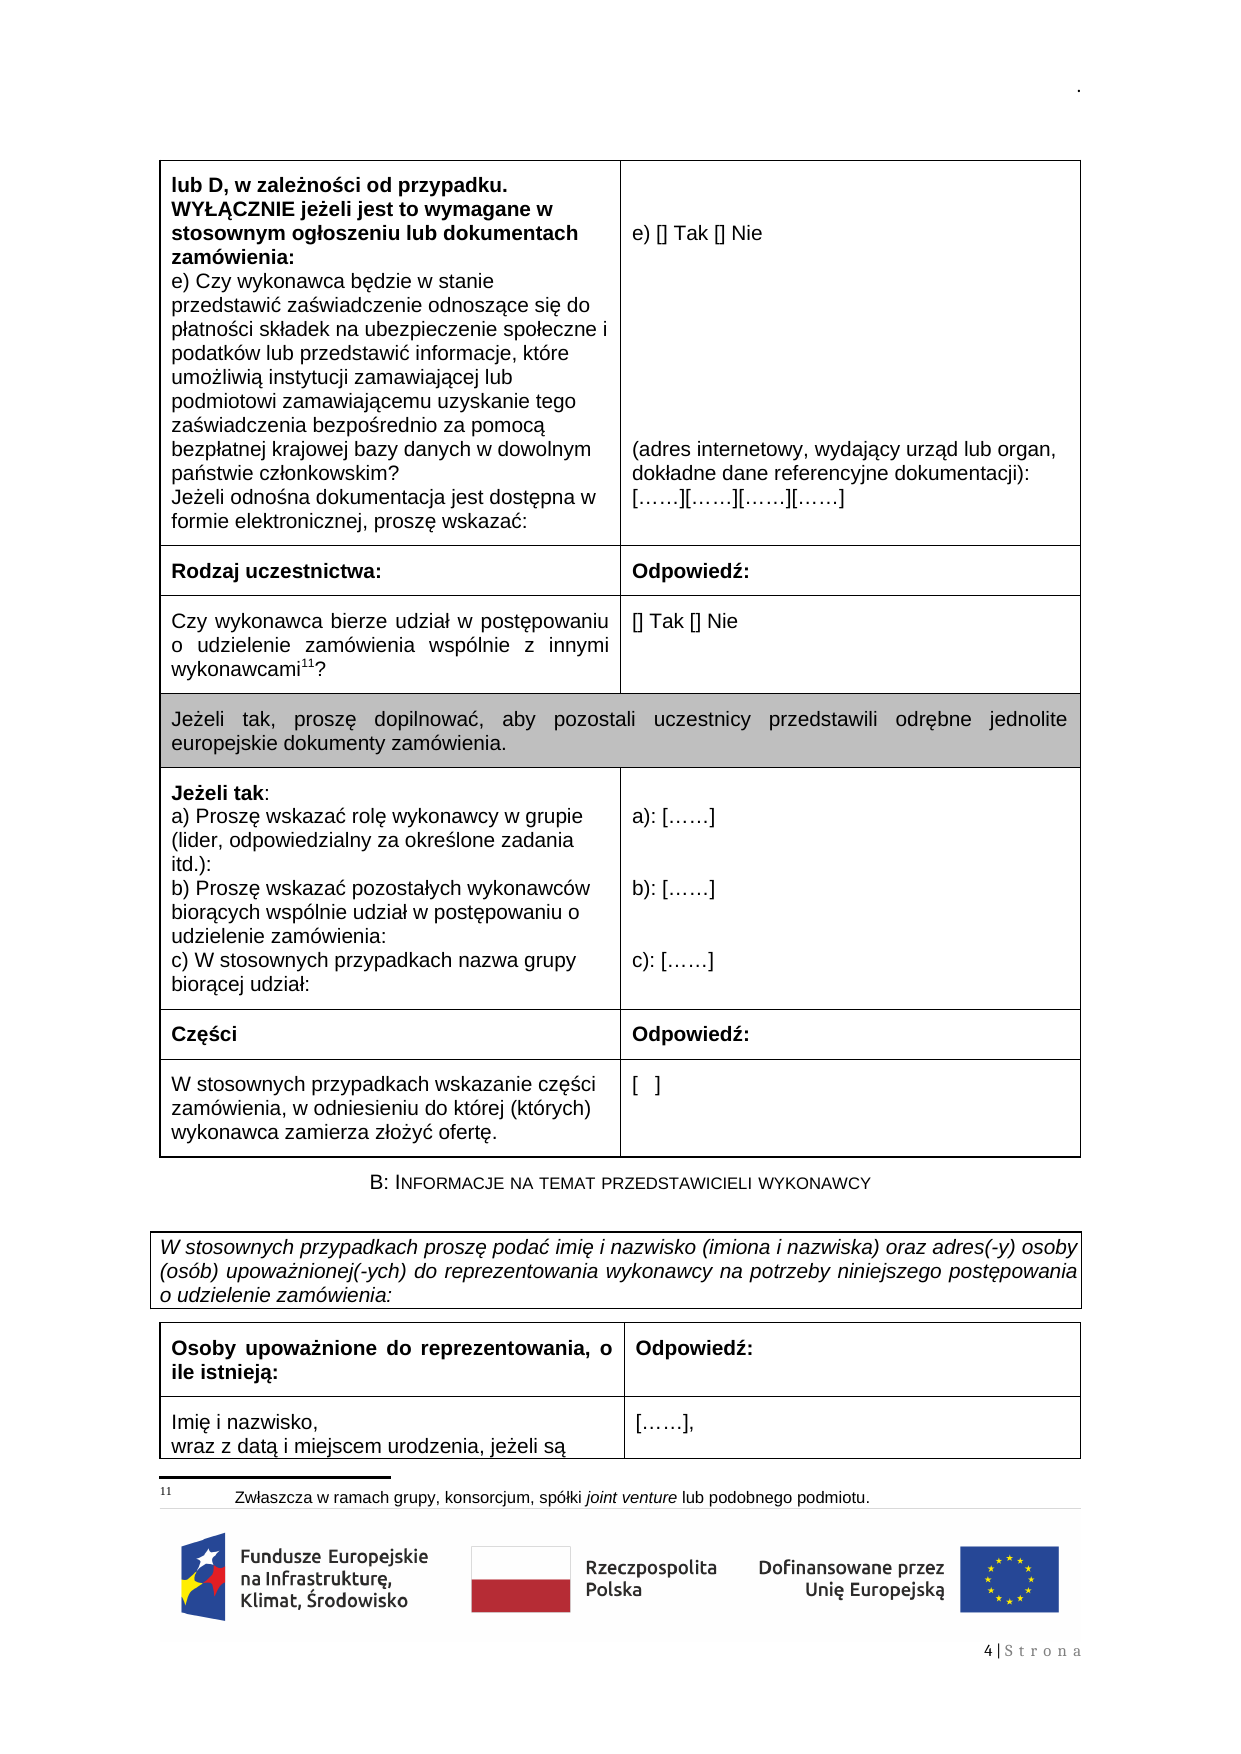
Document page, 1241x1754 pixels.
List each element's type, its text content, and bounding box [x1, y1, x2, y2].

table_cell [……], [……] [625, 1397, 1080, 1457]
table_header Odpowiedź: [625, 1323, 1080, 1396]
table_cell Odpowiedź: [621, 1010, 1080, 1058]
table_cell W stosownych przypadkach wskazanie części zamówienia, w odniesieniu do której (których) wykonawca zamierza złożyć ofertę. [161, 1060, 620, 1156]
table_cell [ ] [621, 1060, 1080, 1156]
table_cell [621, 161, 1080, 545]
table_cell Jeżeli tak: a) Proszę wskazać rolę wykonawcy w grupie (lider, odpowiedzialny za określone zadania itd.): b) Proszę wskazać pozostałych wykonawców biorących wspólnie udział w postępowaniu o udzielenie zamówienia: c) W stosownych przypadkach nazwa grupy biorącej udział: [161, 768, 620, 1008]
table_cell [161, 161, 620, 545]
table_cell Części [161, 1010, 620, 1058]
text W stosownych przypadkach proszę podać imię i nazwisko (imiona i nazwiska) oraz adres(-y) osoby (osób) upoważnionej(-ych) do reprezentowania wykonawcy na potrzeby niniejszego postępowania o udzielenie zamówienia: [151, 1233, 1081, 1308]
table_cell Czy wykonawca bierze udział w postępowaniu o udzielenie zamówienia wspólnie z innymi wykonawcami? [161, 596, 620, 693]
table_cell Rodzaj uczestnictwa: [161, 546, 620, 595]
table_cell Odpowiedź: [621, 546, 1080, 595]
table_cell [161, 1397, 624, 1457]
table_cell a): [……] b): [……] c): [……] [621, 768, 1080, 1008]
table_cell [] Tak [] Nie [621, 596, 1080, 693]
table_cell Jeżeli tak, proszę dopilnować, aby pozostali uczestnicy przedstawili odrębne jednolite europejskie dokumenty zamówienia. [161, 694, 1080, 767]
text B: Informacje na temat przedstawicieli wykonawcy [159, 1170, 1081, 1194]
table_header Osoby upoważnione do reprezentowania, o ile istnieją: [161, 1323, 624, 1396]
